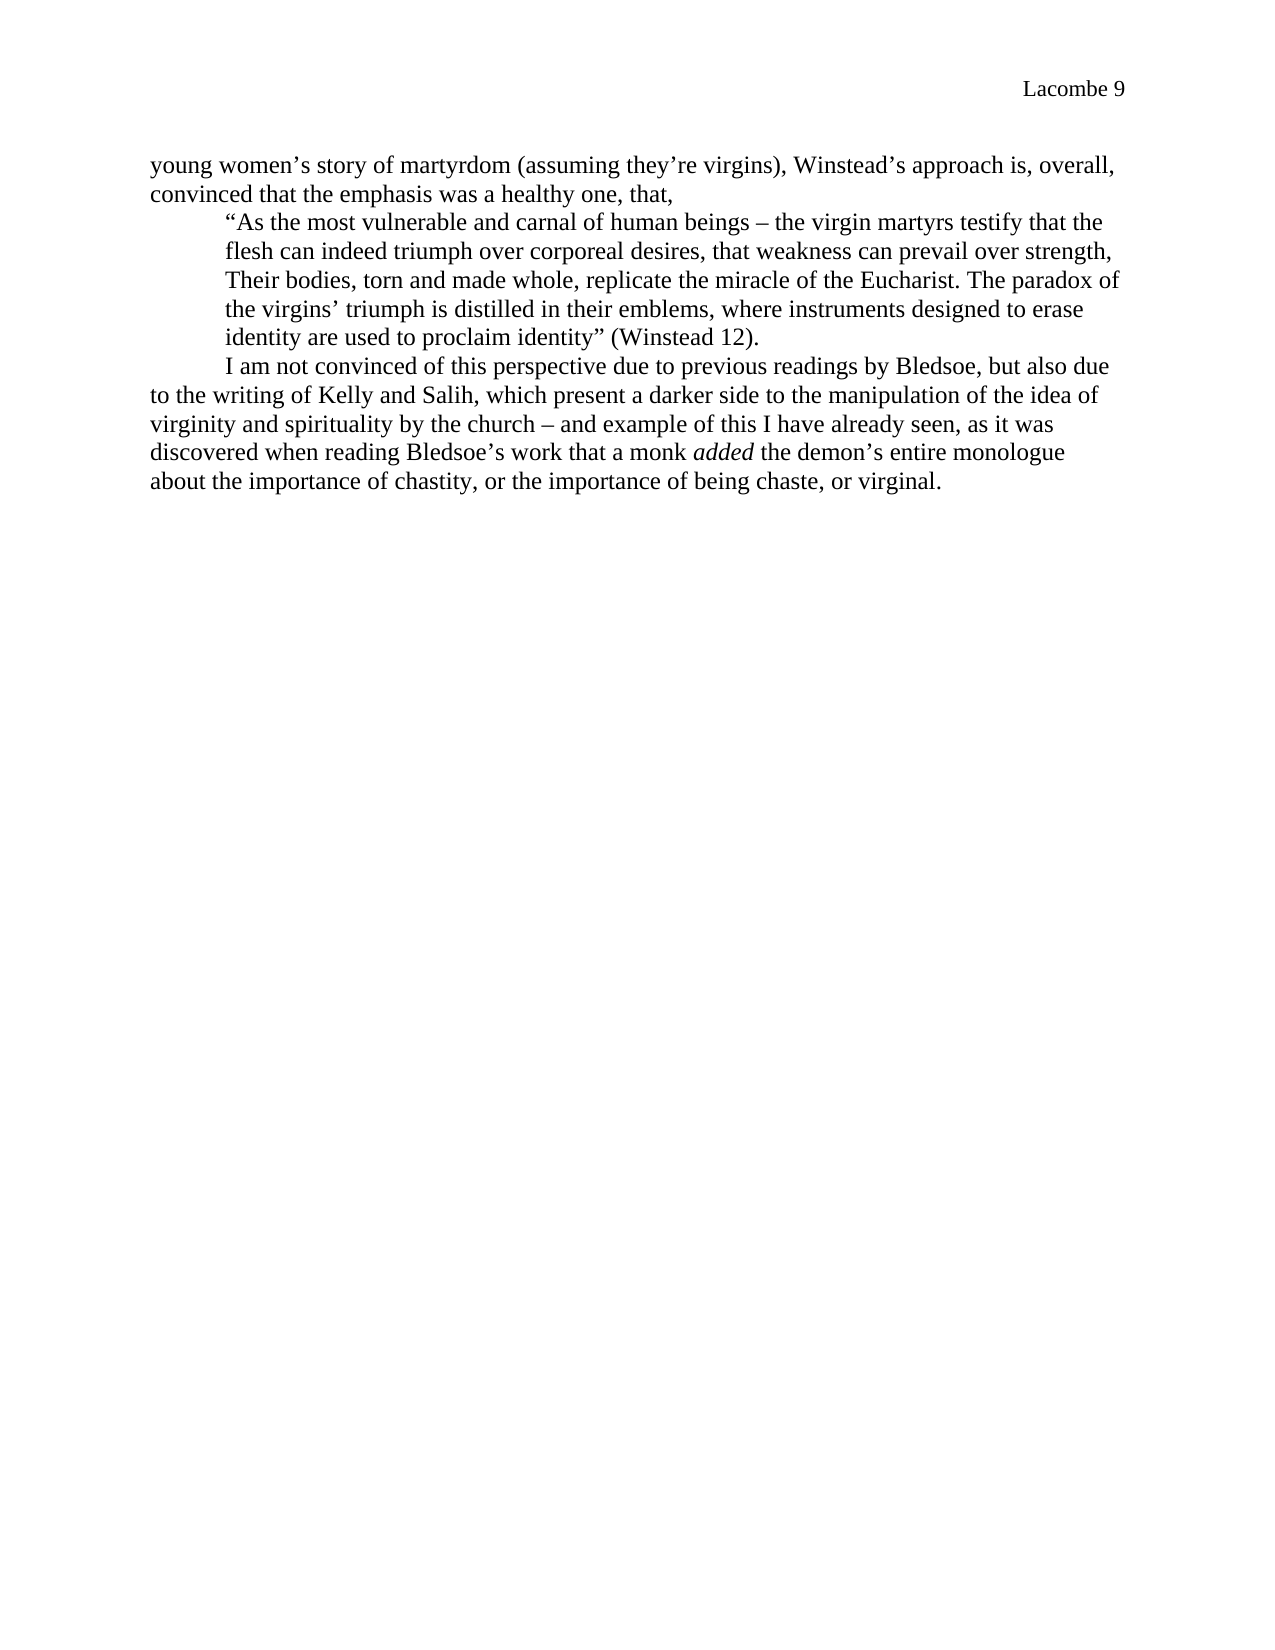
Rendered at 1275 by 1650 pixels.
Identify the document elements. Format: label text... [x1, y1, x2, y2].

text I am not convinced of this perspective due to previous readings by Bledsoe, but also due to the writing of Kelly and Salih, which present a darker side to the manipulation of the idea of virginity and spirituality by the church – and example of this I have already seen, as it was discovered when reading Bledsoe’s work that a monk added the demon’s entire monologue about the importance of chastity, or the importance of being chaste, or virginal. [150, 351, 1125, 495]
text “As the most vulnerable and carnal of human beings – the virgin martyrs testify that the flesh can indeed triumph over corporeal desires, that weakness can prevail over strength, Their bodies, torn and made whole, replicate the miracle of the Eucharist. The paradox of the virgins’ triumph is distilled in their emblems, where instruments designed to erase identity are used to proclaim identity” (Winstead 12). [225, 207, 1125, 351]
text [150, 150, 1125, 207]
